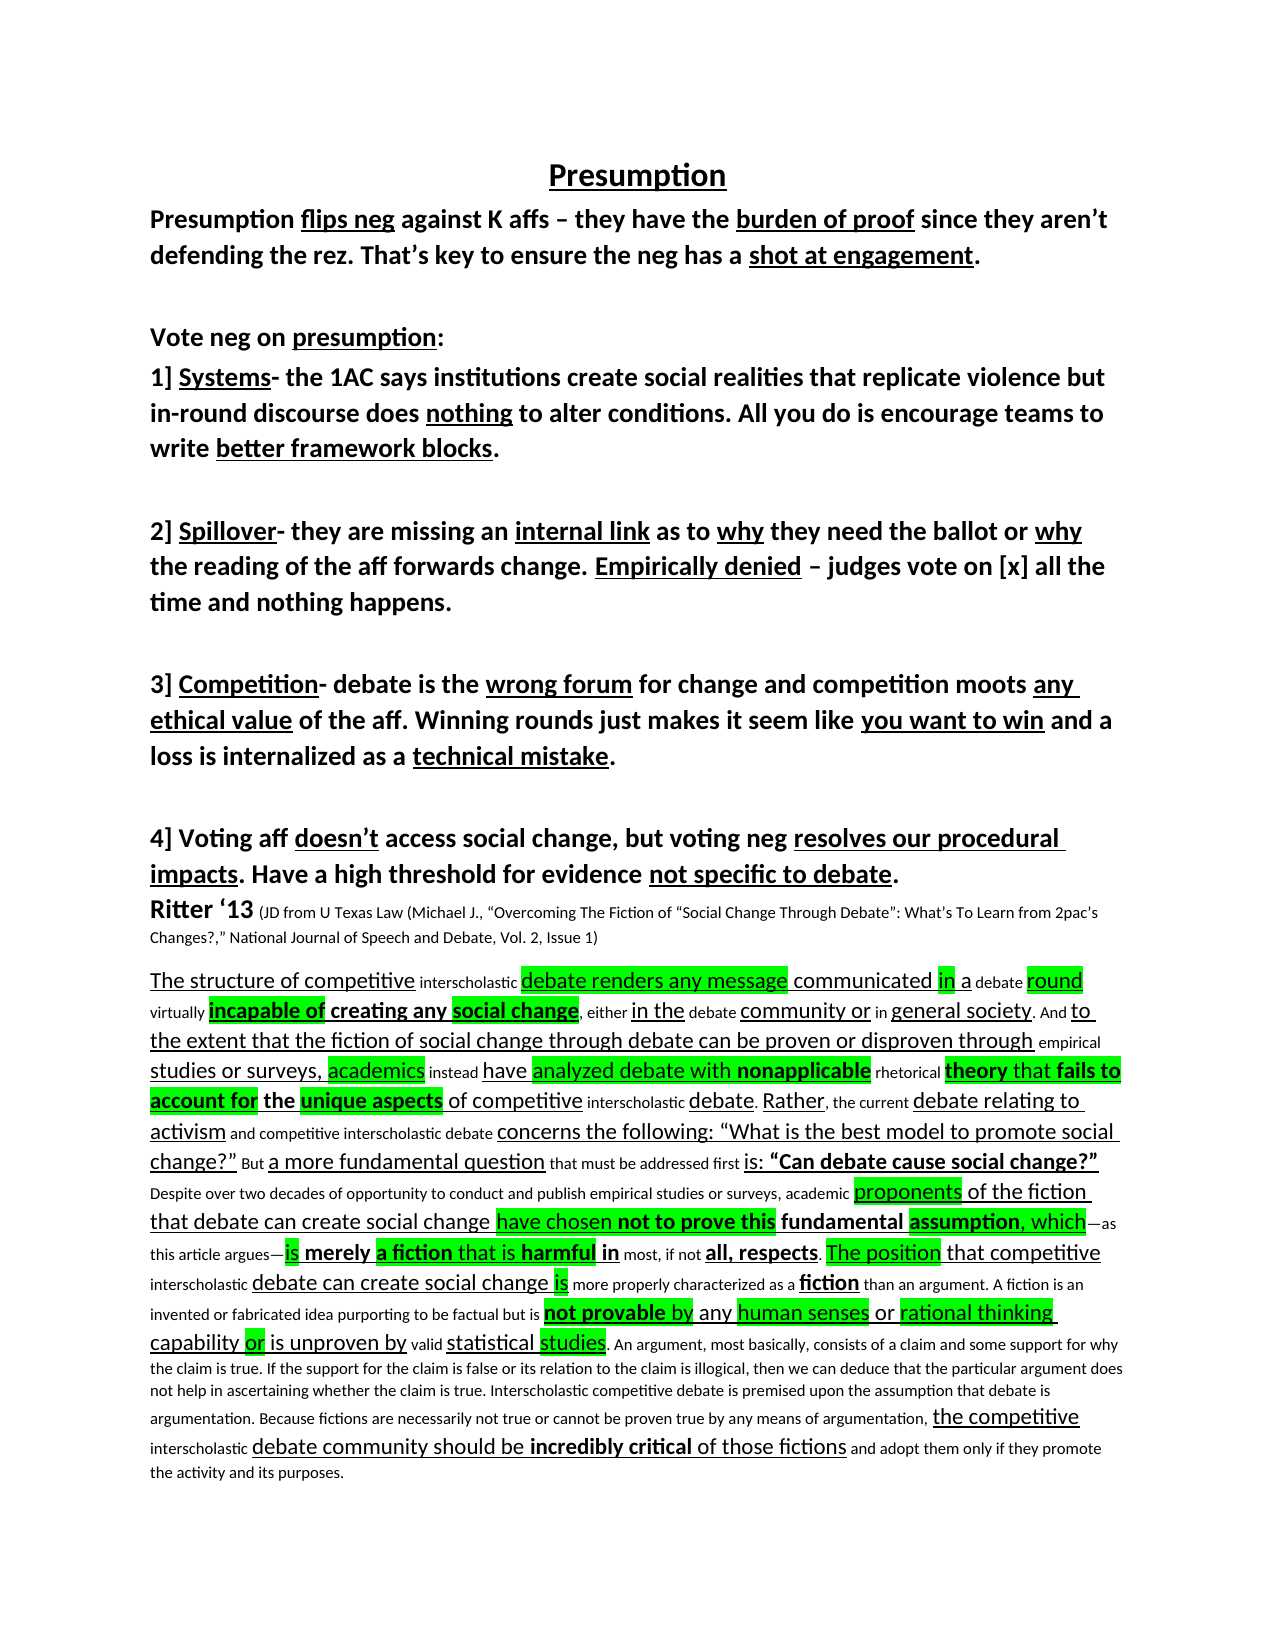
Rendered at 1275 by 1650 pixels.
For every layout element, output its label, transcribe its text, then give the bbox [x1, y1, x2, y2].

subtitle Vote neg on presumption: [150, 320, 1125, 353]
subtitle 3] Competition- debate is the wrong forum for change and competition moots any ethical value of the aff. Winning rounds just makes it seem like you want to win and a loss is internalized as a technical mistake. [150, 668, 1125, 772]
subtitle 4] Voting aff doesn’t access social change, but voting neg resolves our procedural impacts. Have a high threshold for evidence not specific to debate. [150, 821, 1125, 890]
subtitle Presumption flips neg against K affs – they have the burden of proof since they aren’t defending the rez. That’s key to ensure the neg has a shot at engagement. [150, 202, 1125, 271]
text Ritter ‘13 (JD from U Texas Law (Michael J., “Overcoming The Fiction of “Social Change Through Debate”: What’s To Learn from 2pac’s Changes?,” National Journal of Speech and Debate, Vol. 2, Issue 1) [150, 893, 1125, 948]
subtitle 2] Spillover- they are missing an internal link as to why they need the ballot or why the reading of the aff forwards change. Empirically denied – judges vote on [x] all the time and nothing happens. [150, 514, 1125, 618]
subtitle 1] Systems- the 1AC says institutions create social realities that replicate violence but in-round discourse does nothing to alter conditions. All you do is encourage teams to write better framework blocks. [150, 360, 1125, 464]
subtitle Presumption [150, 154, 1125, 195]
text The structure of competitive interscholastic debate renders any message communicated in a debate round virtually incapable of creating any social change, either in the debate community or in general society. And to the extent that the fiction of social change through debate can be proven or disproven through empirical studies or surveys, academics instead have analyzed debate with nonapplicable rhetorical theory that fails to account for the unique aspects of competitive interscholastic debate. Rather, the current debate relating to activism and competitive interscholastic debate concerns the following: “What is the best model to promote social change?” But a more fundamental question that must be addressed first is: “Can debate cause social change?” Despite over two decades of opportunity to conduct and publish empirical studies or surveys, academic proponents of the fiction that debate can create social change have chosen not to prove this fundamental assumption, which—as this article argues—is merely a fiction that is harmful in most, if not all, respects. The position that competitive interscholastic debate can create social change is more properly characterized as a fiction than an argument. A fiction is an invented or fabricated idea purporting to be factual but is not provable by any human senses or rational thinking capability or is unproven by valid statistical studies. An argument, most basically, consists of a claim and some support for why the claim is true. If the support for the claim is false or its relation to the claim is illogical, then we can deduce that the particular argument does not help in ascertaining whether the claim is true. Interscholastic competitive debate is premised upon the assumption that debate is argumentation. Because fictions are necessarily not true or cannot be proven true by any means of argumentation, the competitive interscholastic debate community should be incredibly critical of those fictions and adopt them only if they promote the activity and its purposes. [150, 966, 1125, 1482]
